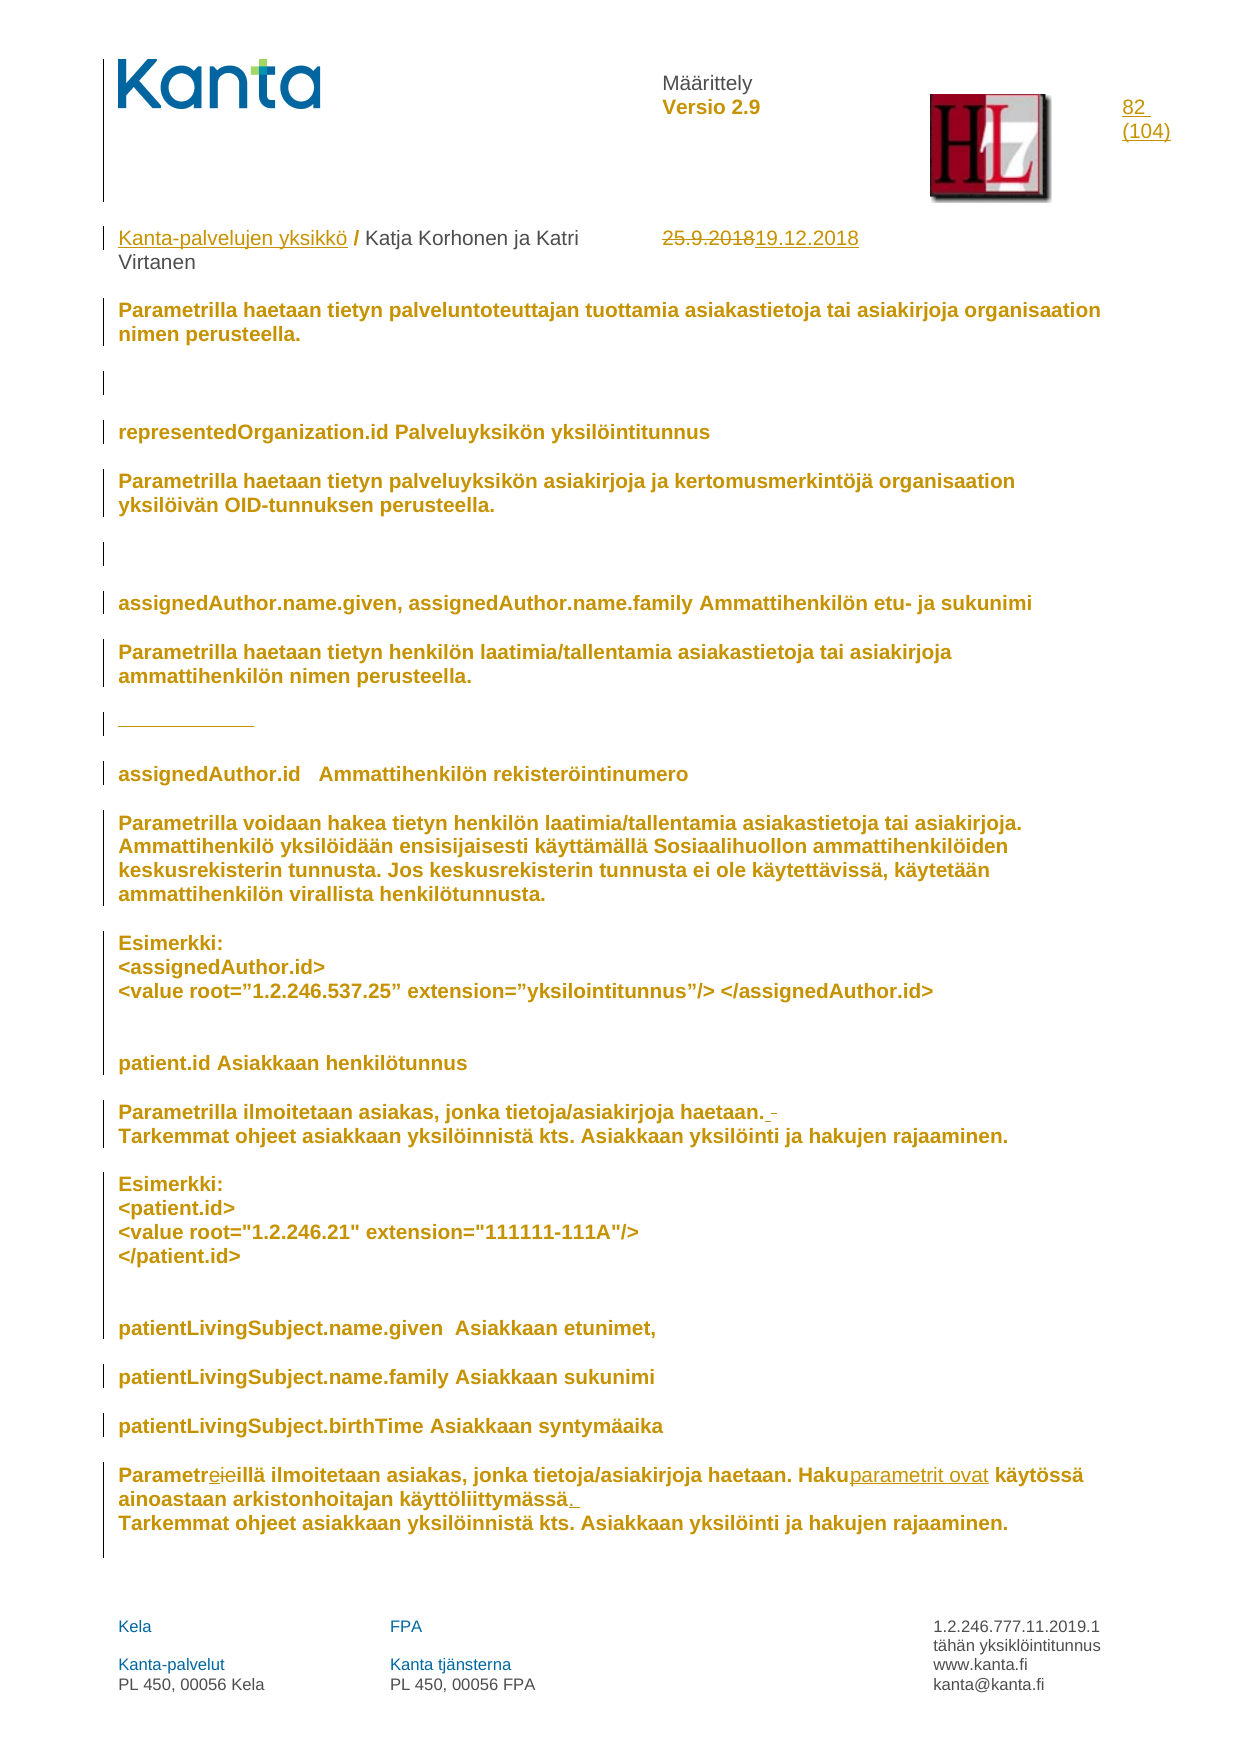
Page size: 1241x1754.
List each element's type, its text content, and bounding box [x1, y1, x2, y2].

text patientLivingSubject.name.given Asiakkaan etunimet, [118, 1316, 1122, 1339]
text Parametrilla haetaan tietyn palveluntoteuttajan tuottamia asiakastietoja tai asiakirjoja organisaation nimen perusteella. [118, 298, 1122, 346]
text Parametrillä ilmoitetaan asiakas, jonka tietoja/asiakirjoja haetaan. Haku käytössä ainoastaan arkistonhoitajan käyttöliittymässä [118, 1462, 1122, 1510]
text representedOrganization.id Palveluyksikön yksilöintitunnus [118, 420, 1122, 444]
text patientLivingSubject.birthTime Asiakkaan syntymäaika [118, 1413, 1122, 1437]
text assignedAuthor.name.given, assignedAuthor.name.family Ammattihenkilön etu- ja sukunimi [118, 591, 1122, 614]
picture [118, 59, 321, 109]
text Parametrilla haetaan tietyn henkilön laatimia/tallentamia asiakastietoja tai asiakirjoja ammattihenkilön nimen perusteella. [118, 639, 1122, 687]
text Parametrilla haetaan tietyn palveluyksikön asiakirjoja ja kertomusmerkintöjä organisaation yksilöivän OID-tunnuksen perusteella. [118, 469, 1122, 517]
text Parametrilla ilmoitetaan asiakas, jonka tietoja/asiakirjoja haetaan. [118, 1100, 1122, 1124]
text patientLivingSubject.name.family Asiakkaan sukunimi [118, 1364, 1122, 1388]
text <patient.id> [118, 1196, 1122, 1220]
text Tarkemmat ohjeet asiakkaan yksilöinnistä kts. Asiakkaan yksilöinti ja hakujen rajaaminen. [118, 1510, 1122, 1534]
text patient.id Asiakkaan henkilötunnus [118, 1051, 1122, 1075]
text <value root="1.2.246.21" extension="111111-111A"/> [118, 1220, 1122, 1244]
text <assignedAuthor.id> [118, 955, 1122, 979]
text assignedAuthor.id Ammattihenkilön rekisteröintinumero [118, 761, 1122, 785]
text Esimerkki: [118, 1172, 1122, 1196]
text <value root=”1.2.246.537.25” extension=”yksilointitunnus”/> </assignedAuthor.id> [118, 979, 1122, 1003]
text Esimerkki: [118, 931, 1122, 955]
picture [930, 94, 1053, 203]
text </patient.id> [118, 1244, 1122, 1268]
text Tarkemmat ohjeet asiakkaan yksilöinnistä kts. Asiakkaan yksilöinti ja hakujen rajaaminen. [118, 1124, 1122, 1148]
text Parametrilla voidaan hakea tietyn henkilön laatimia/tallentamia asiakastietoja tai asiakirjoja. Ammattihenkilö yksilöidään ensisijaisesti käyttämällä Sosiaalihuollon ammattihenkilöiden keskusrekisterin tunnusta. Jos keskusrekisterin tunnusta ei ole käytettävissä, käytetään ammattihenkilön virallista henkilötunnusta. [118, 810, 1122, 906]
